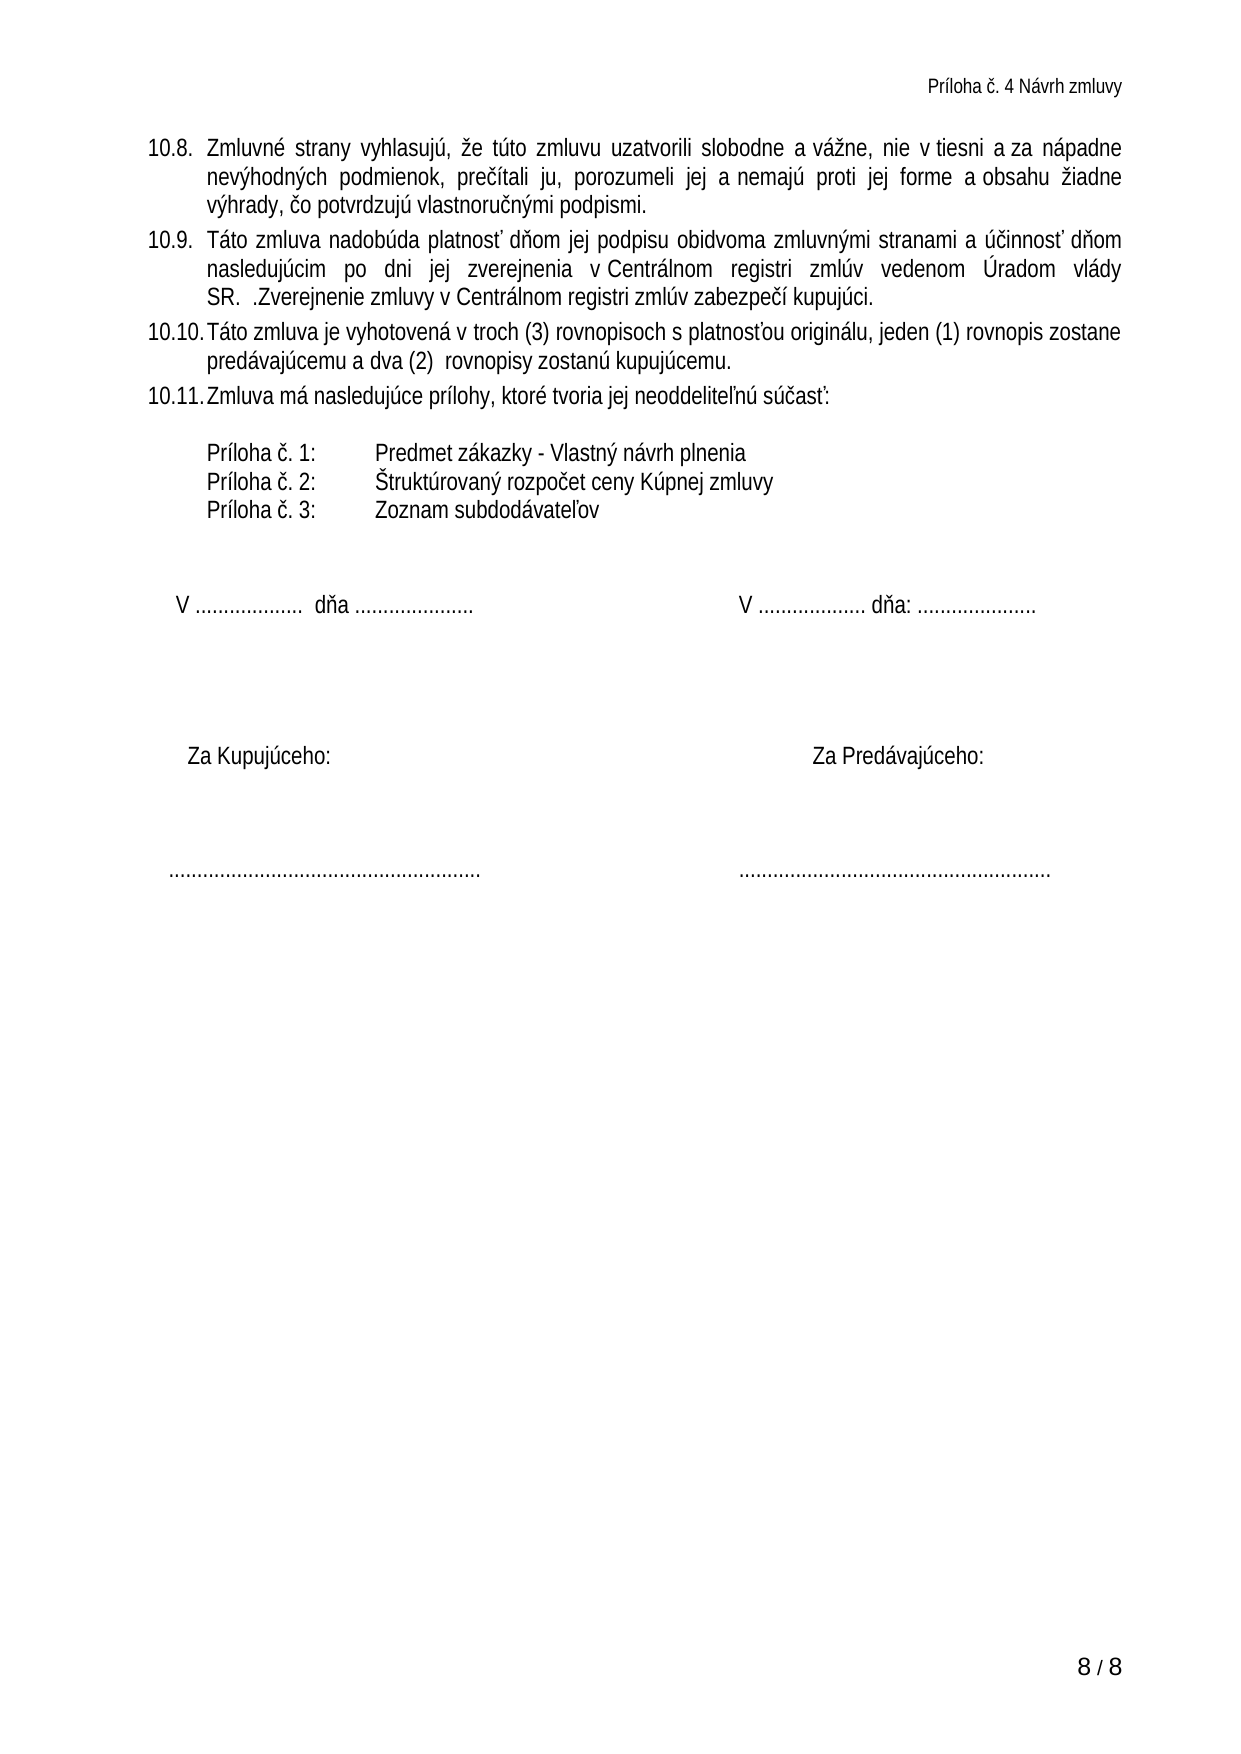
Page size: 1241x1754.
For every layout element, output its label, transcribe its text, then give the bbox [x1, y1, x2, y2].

list Zmluva má nasledujúce prílohy, ktoré tvoria jej neoddeliteľnú súčasť: [148, 381, 1122, 409]
text ....................................................... ....................................................... [148, 854, 1122, 883]
text V ................... dňa ..................... V ................... dňa: ..................... [148, 590, 1122, 619]
list Príloha č. 2: Štruktúrovaný rozpočet ceny Kúpnej zmluvy [207, 467, 1122, 495]
text Za Kupujúceho: Za Predávajúceho: [148, 741, 1122, 770]
list Táto zmluva je vyhotovená v troch (3) rovnopisoch s platnosťou originálu, jeden (1) rovnopis zostane predávajúcemu a dva (2) rovnopisy zostanú kupujúcemu. [148, 317, 1122, 374]
list Príloha č. 3: Zoznam subdodávateľov [207, 495, 1122, 524]
list Zmluvné strany vyhlasujú, že túto zmluvu uzatvorili slobodne a vážne, nie v tiesni a za nápadne nevýhodných podmienok, prečítali ju, porozumeli jej a nemajú proti jej forme a obsahu žiadne výhrady, čo potvrdzujú vlastnoručnými podpismi. [148, 133, 1122, 219]
list Táto zmluva nadobúda platnosť dňom jej podpisu obidvoma zmluvnými stranami a účinnosť dňom nasledujúcim po dni jej zverejnenia v Centrálnom registri zmlúv vedenom Úradom vlády SR. .Zverejnenie zmluvy v Centrálnom registri zmlúv zabezpečí kupujúci. [148, 225, 1122, 311]
list Príloha č. 1: Predmet zákazky - Vlastný návrh plnenia [207, 438, 1122, 467]
